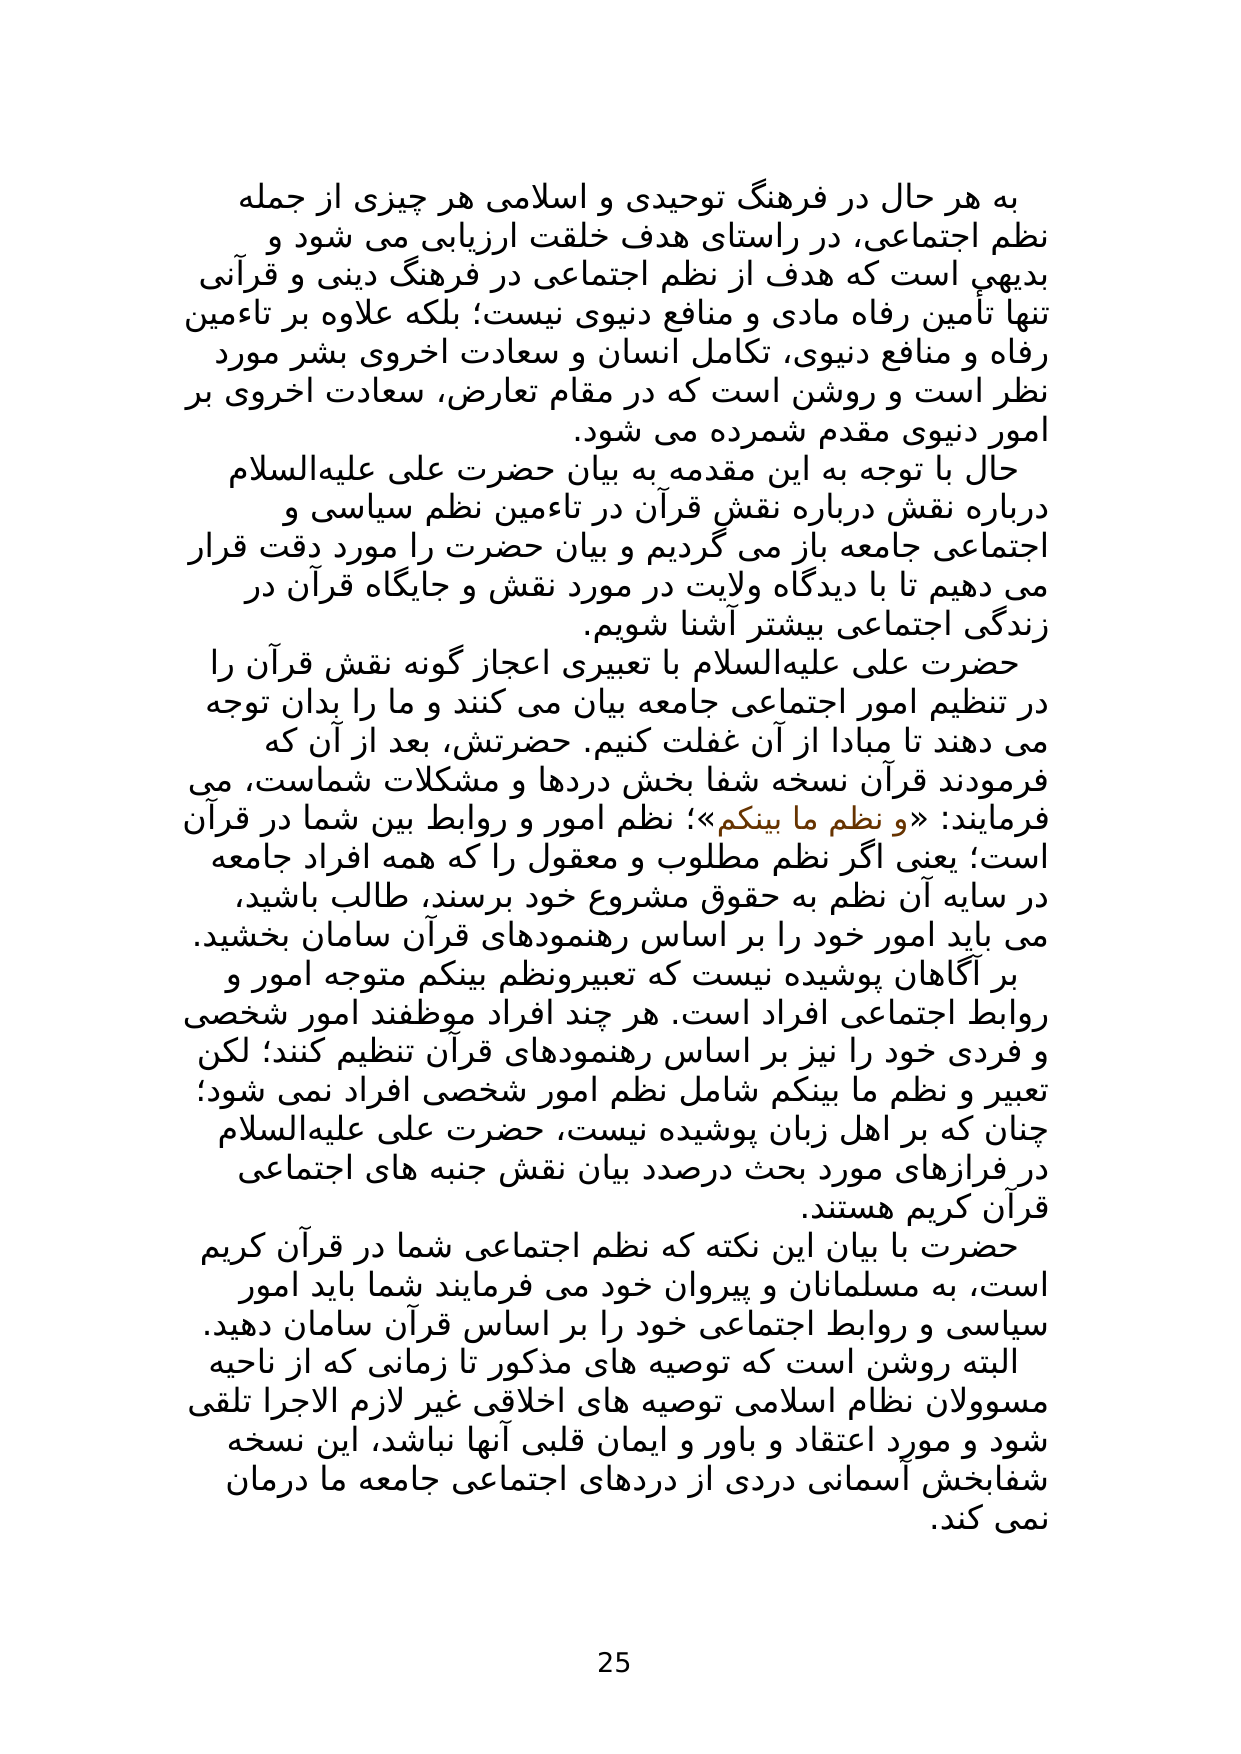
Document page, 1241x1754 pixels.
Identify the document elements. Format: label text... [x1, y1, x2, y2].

text بر آگاهان پوشيده نيست که تعبيرونظم بينکم متوجه امور و روابط اجتماعى افراد است. هر چند افراد موظفند امور شخصى و فردى خود را نيز بر اساس رهنمودهاى قرآن تنظيم کنند؛ لکن تعبير و نظم ما بينکم شامل نظم امور شخصى افراد نمى شود؛ چنان که بر اهل زبان پوشيده نيست، حضرت على عليه‌السلام در فرازهاى مورد بحث درصدد بيان نقش جنبه هاى اجتماعى قرآن کريم هستند. [178, 954, 1050, 1226]
text البته روشن است که توصيه هاى مذکور تا زمانى که از ناحيه مسوولان نظام اسلامى توصيه هاى اخلاقى غير لازم الاجرا تلقى شود و مورد اعتقاد و باور و ايمان قلبى آنها نباشد، اين نسخه شفابخش آسمانى دردى از دردهاى اجتماعى جامعه ما درمان نمى کند. [178, 1343, 1050, 1537]
text حضرت على عليه‌السلام با تعبيرى اعجاز گونه نقش قرآن را در تنظيم امور اجتماعى جامعه بيان مى کنند و ما را بدان توجه مى دهند تا مبادا از آن غفلت کنيم. حضرتش، بعد از آن که فرمودند قرآن نسخه شفا بخش دردها و مشکلات شماست، مى فرمايند: «و نظم ما بينکم»؛ نظم امور و روابط بين شما در قرآن است؛ يعنى اگر نظم مطلوب و معقول را که همه افراد جامعه در سايه آن نظم به حقوق مشروع خود برسند، طالب باشيد، مى بايد امور خود را بر اساس رهنمودهاى قرآن سامان بخشيد. [178, 643, 1050, 954]
text به هر حال در فرهنگ توحيدى و اسلامى هر چيزى از جمله نظم اجتماعى، در راستاى هدف خلقت ارزيابى مى شود و بديهى است که هدف از نظم اجتماعى در فرهنگ دينى و قرآنى تنها تأمين رفاه مادى و منافع دنيوى نيست؛ بلکه علاوه بر تاءمين رفاه و منافع دنيوى، تکامل انسان و سعادت اخروى بشر مورد نظر است و روشن است که در مقام تعارض، سعادت اخروى بر امور دنيوى مقدم شمرده مى شود. [178, 177, 1050, 449]
text حضرت با بيان اين نکته که نظم اجتماعى شما در قرآن کريم است، به مسلمانان و پيروان خود مى فرمايند شما بايد امور سياسى و روابط اجتماعى خود را بر اساس قرآن سامان دهيد. [178, 1226, 1050, 1343]
text حال با توجه به اين مقدمه به بيان حضرت على عليه‌السلام درباره نقش درباره نقش قرآن در تاءمين نظم سياسى و اجتماعى جامعه باز مى گرديم و بيان حضرت را مورد دقت قرار مى دهيم تا با ديدگاه ولايت در مورد نقش و جايگاه قرآن در زندگى اجتماعى بيشتر آشنا شويم. [178, 449, 1050, 643]
